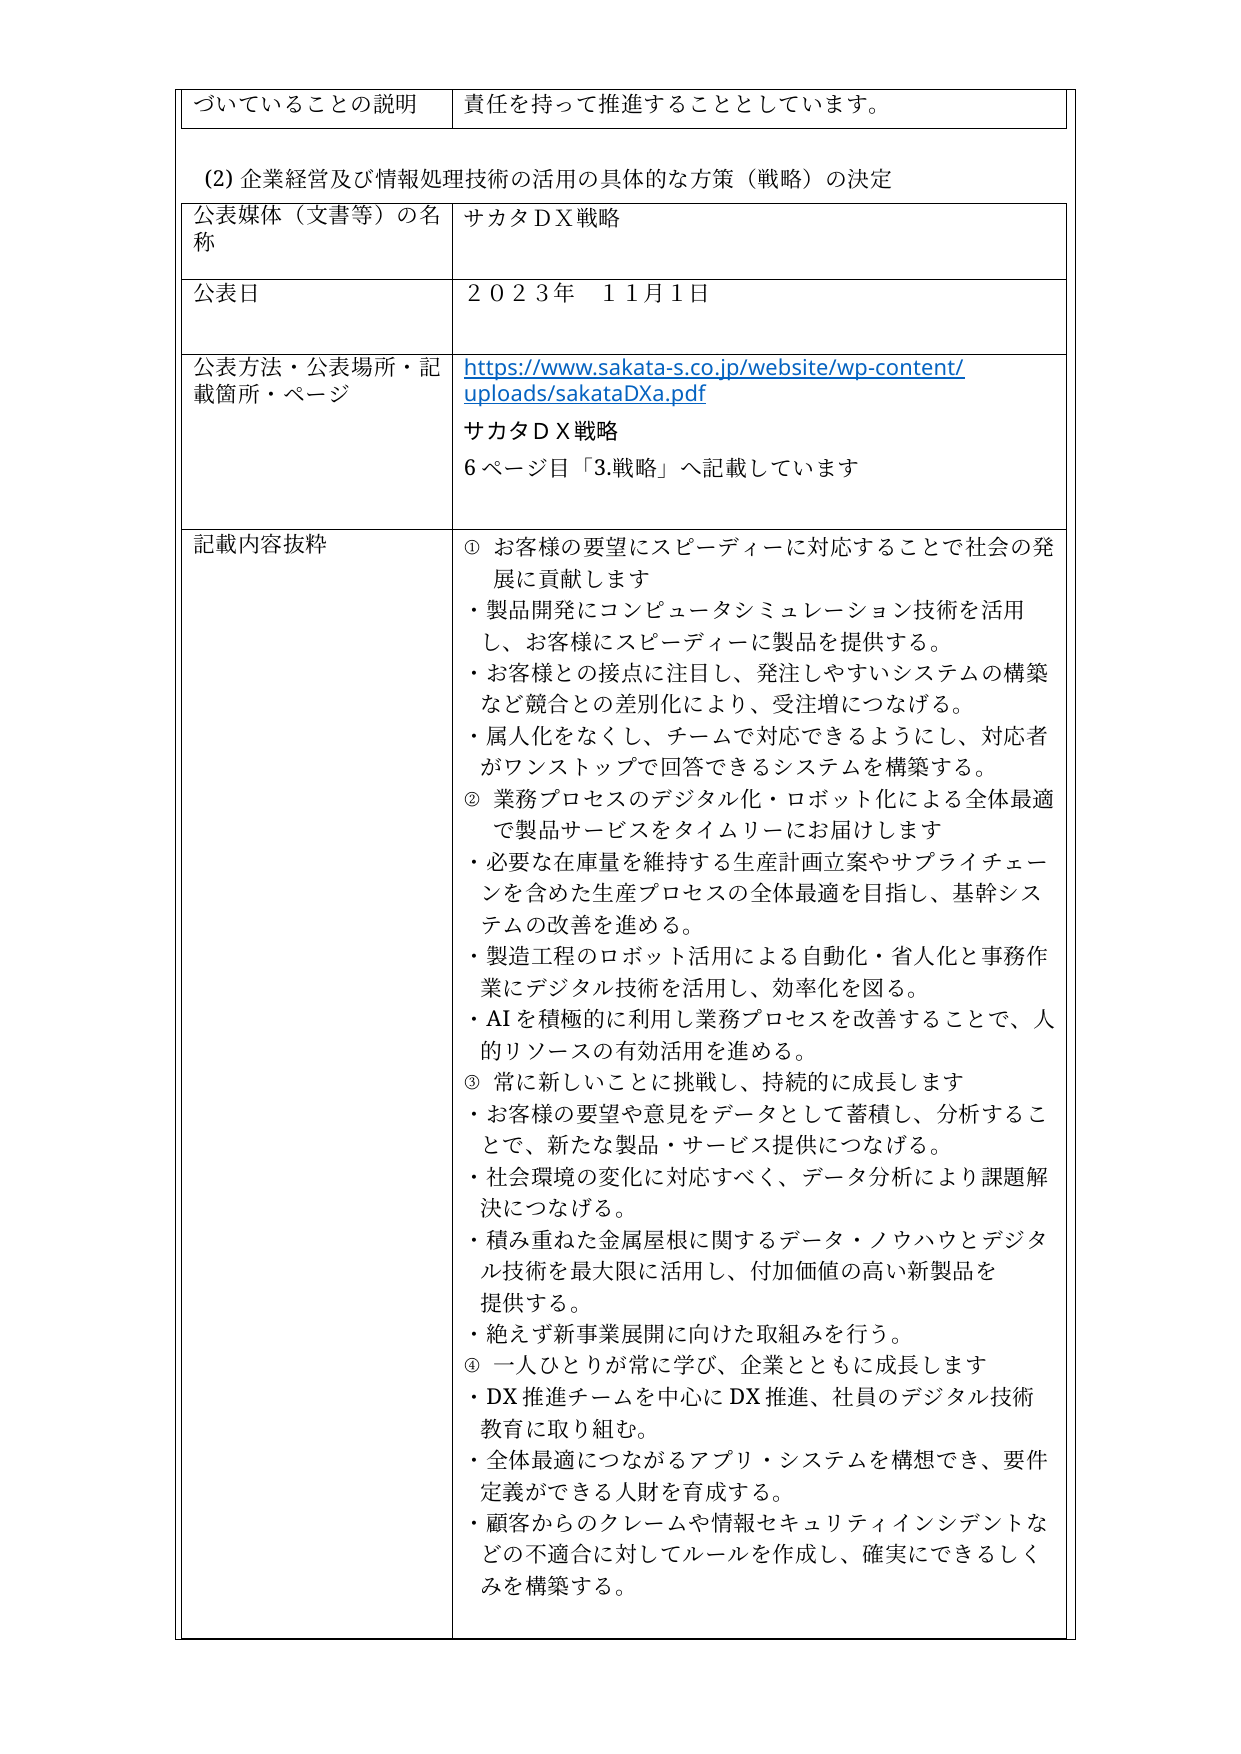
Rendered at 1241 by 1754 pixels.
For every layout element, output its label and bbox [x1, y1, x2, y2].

table_cell [176, 90, 1075, 1639]
